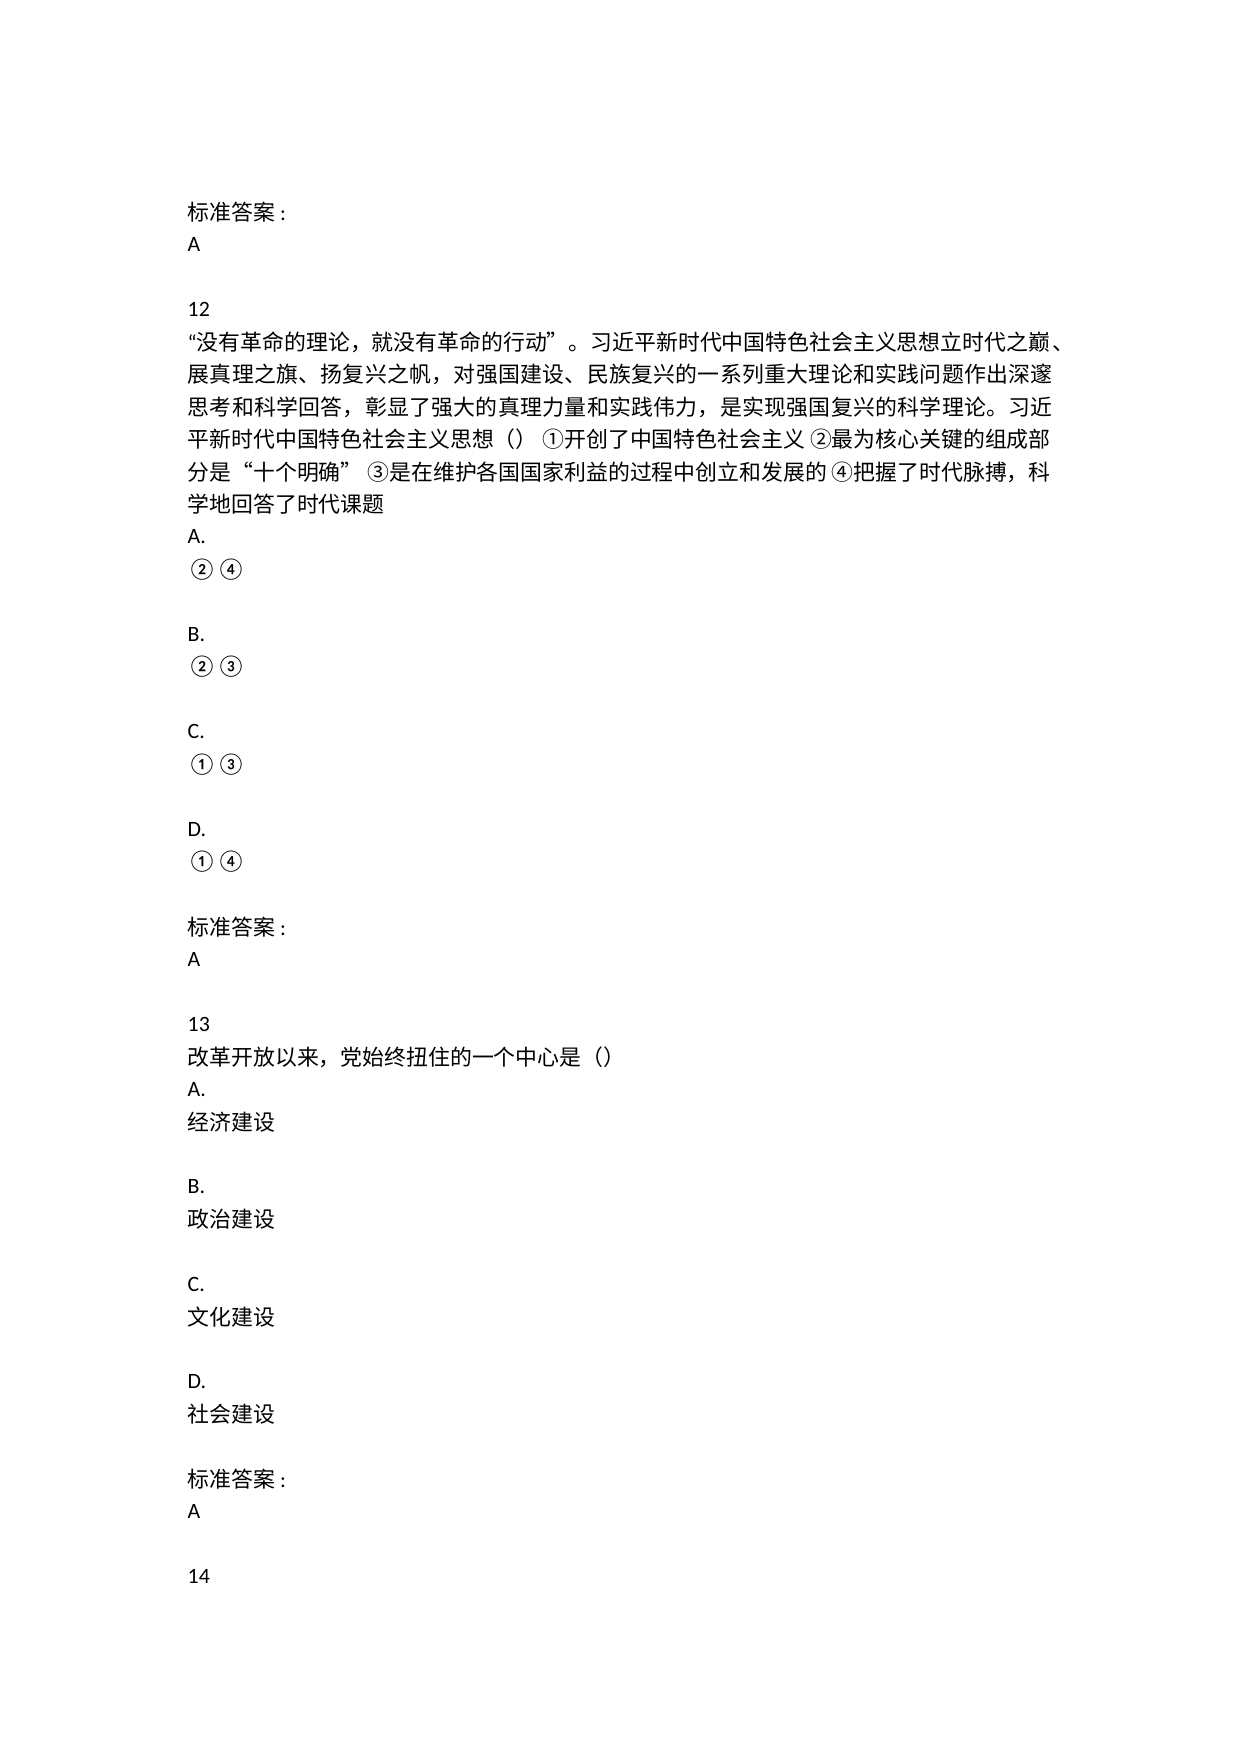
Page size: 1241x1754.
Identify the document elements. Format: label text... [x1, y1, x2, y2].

text ②③ [187, 649, 1053, 682]
text 12 [187, 292, 1053, 324]
text 标准答案 : [187, 909, 1053, 942]
text A. [187, 519, 1053, 552]
text 13 [187, 1007, 1053, 1039]
text 政治建设 [187, 1202, 1053, 1234]
text D. [187, 812, 1053, 844]
text A. [187, 1072, 1053, 1104]
text 14 [187, 1559, 1053, 1592]
text “没有革命的理论，就没有革命的行动”。习近平新时代中国特色社会主义思想立时代之巅、展真理之旗、扬复兴之帆，对强国建设、民族复兴的一系列重大理论和实践问题作出深邃思考和科学回答，彰显了强大的真理力量和实践伟力，是实现强国复兴的科学理论。习近平新时代中国特色社会主义思想（） ①开创了中国特色社会主义 ②最为核心关键的组成部分是“十个明确” ③是在维护各国国家利益的过程中创立和发展的 ④把握了时代脉搏，科学地回答了时代课题 [187, 324, 1053, 519]
text B. [187, 1169, 1053, 1202]
text A [187, 942, 1053, 974]
text 改革开放以来，党始终扭住的一个中心是（） [187, 1039, 1053, 1072]
text 文化建设 [187, 1299, 1053, 1332]
text ①④ [187, 844, 1053, 877]
text C. [187, 1267, 1053, 1299]
text ②④ [187, 552, 1053, 584]
text A [187, 227, 1053, 259]
text 标准答案 : [187, 1462, 1053, 1494]
text C. [187, 714, 1053, 747]
text 经济建设 [187, 1104, 1053, 1137]
text 标准答案 : [187, 194, 1053, 227]
text B. [187, 617, 1053, 649]
text 社会建设 [187, 1397, 1053, 1429]
text A [187, 1494, 1053, 1527]
text ①③ [187, 747, 1053, 779]
text D. [187, 1364, 1053, 1397]
